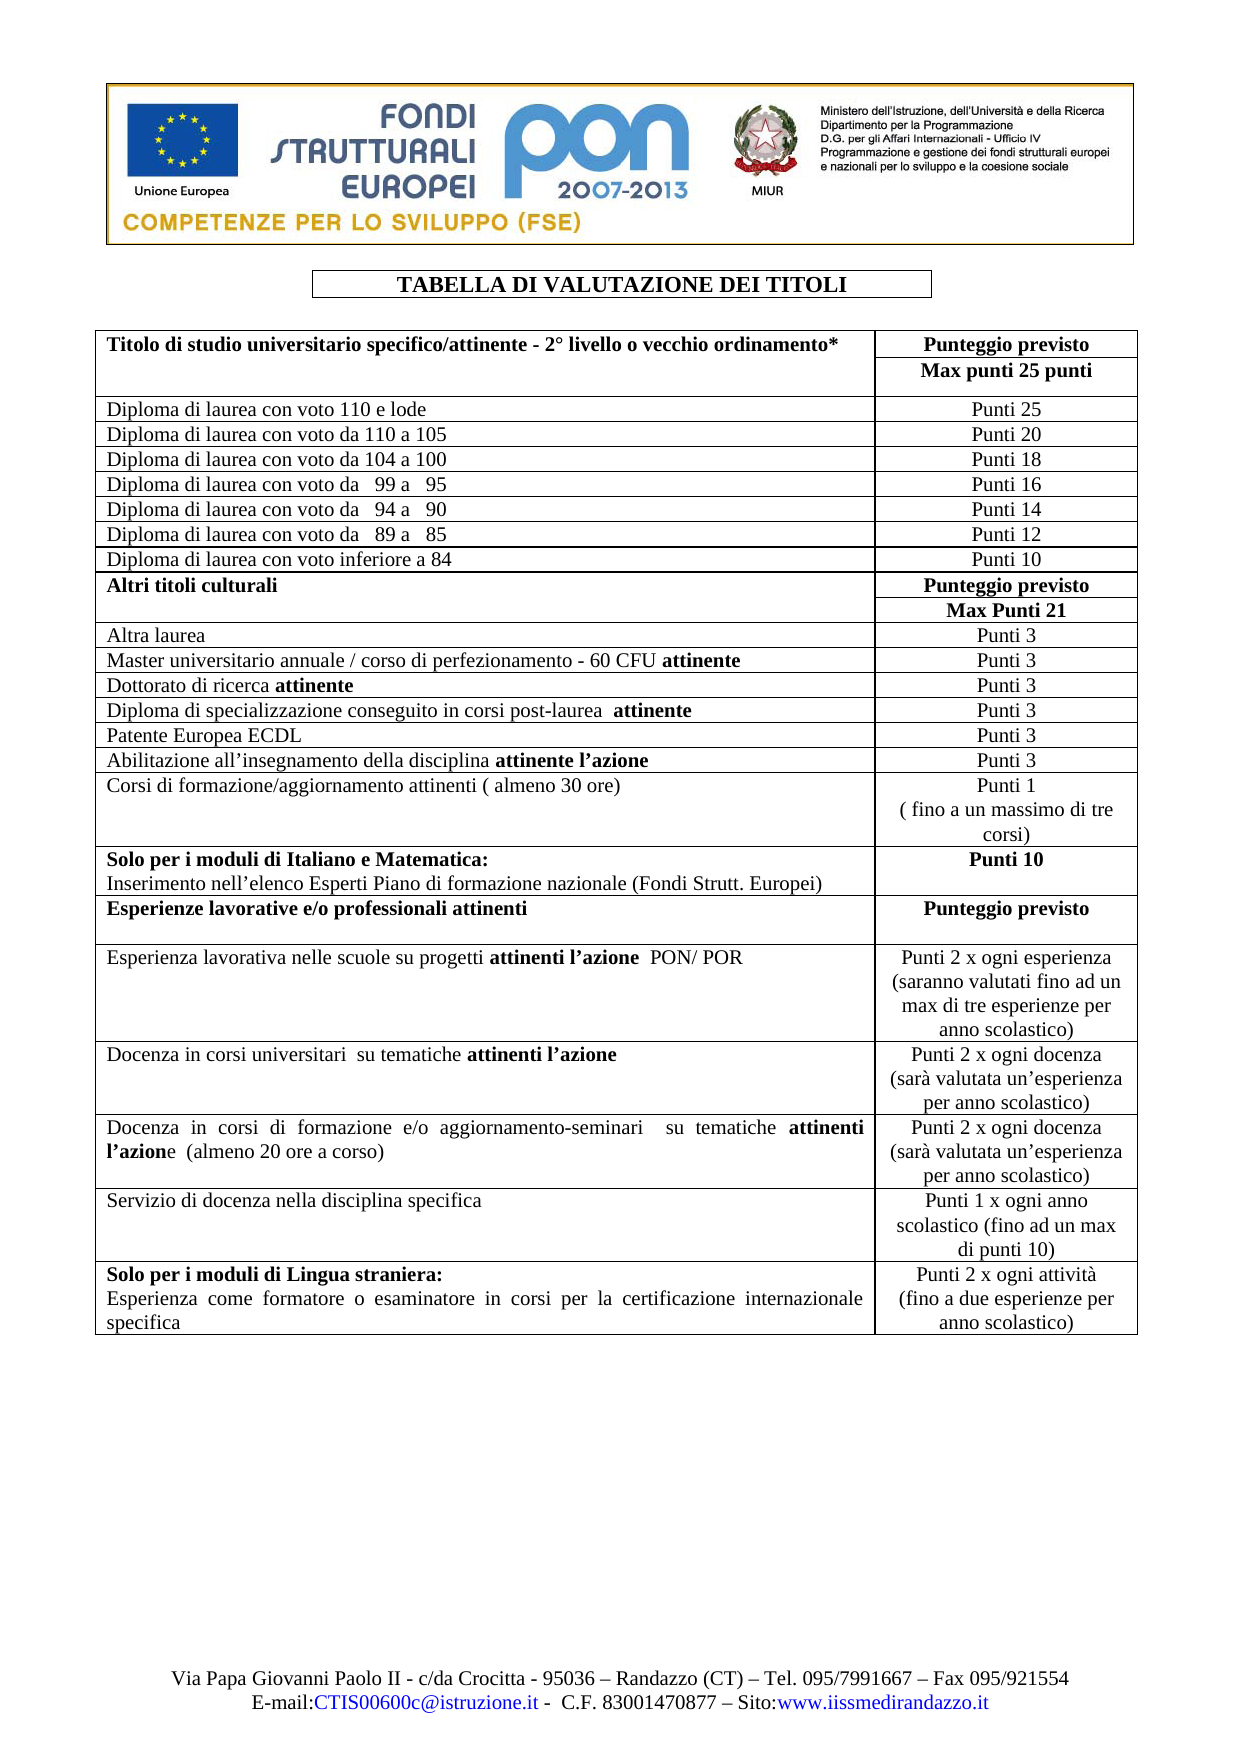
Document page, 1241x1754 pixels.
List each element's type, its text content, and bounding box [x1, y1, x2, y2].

table_cell Punti 12 [876, 522, 1137, 546]
table_cell Punti 3 [876, 673, 1137, 697]
table_cell Max Punti 21 [876, 598, 1137, 622]
table_cell Esperienza lavorativa nelle scuole su progetti attinenti l’azione PON/ POR [96, 945, 874, 1041]
table_cell Punti 20 [876, 422, 1137, 446]
table_cell Punti 16 [876, 472, 1137, 496]
table_cell Diploma di laurea con voto 110 e lode [96, 397, 874, 421]
table_cell Punti 18 [876, 447, 1137, 471]
table_cell Punti 3 [876, 623, 1137, 647]
table_cell Punti 3 [876, 748, 1137, 772]
table_cell Punti 2 x ogni attività (fino a due esperienze per anno scolastico) [876, 1262, 1137, 1334]
table_cell Abilitazione all’insegnamento della disciplina attinente l’azione [96, 748, 874, 772]
table_cell Solo per i moduli di Italiano e Matematica: Inserimento nell’elenco Esperti Piano di formazione nazionale (Fondi Strutt. Europei) [96, 847, 874, 895]
table_cell Punti 1 x ogni anno scolastico (fino ad un max di punti 10) [876, 1189, 1137, 1261]
table_cell Docenza in corsi di formazione e/o aggiornamento-seminari su tematiche attinenti l’azione (almeno 20 ore a corso) [96, 1115, 874, 1187]
table_cell Diploma di specializzazione conseguito in corsi post-laurea attinente [96, 698, 874, 722]
table_cell Diploma di laurea con voto da 89 a 85 [96, 522, 874, 546]
table_cell Diploma di laurea con voto da 99 a 95 [96, 472, 874, 496]
table_header Titolo di studio universitario specifico/attinente - 2° livello o vecchio ordinamento* [96, 331, 874, 396]
table_cell Punteggio previsto [876, 896, 1137, 944]
table_cell Diploma di laurea con voto da 94 a 90 [96, 497, 874, 521]
table_cell Servizio di docenza nella disciplina specifica [96, 1189, 874, 1261]
table_cell Diploma di laurea con voto inferiore a 84 [96, 548, 874, 571]
table_header Punteggio previsto [876, 331, 1137, 357]
table_cell Punti 1 ( fino a un massimo di tre corsi) [876, 773, 1137, 846]
table_cell Punti 3 [876, 723, 1137, 747]
table_header TABELLA DI VALUTAZIONE DEI TITOLI [313, 271, 931, 297]
table_cell Altra laurea [96, 623, 874, 647]
table_cell Esperienze lavorative e/o professionali attinenti [96, 896, 874, 944]
table_cell Max punti 25 punti [876, 358, 1137, 396]
table_cell Patente Europea ECDL [96, 723, 874, 747]
table_cell Punti 2 x ogni docenza (sarà valutata un’esperienza per anno scolastico) [876, 1115, 1137, 1187]
table_cell Punti 2 x ogni esperienza (saranno valutati fino ad un max di tre esperienze per anno scolastico) [876, 945, 1137, 1041]
table_cell Altri titoli culturali [96, 573, 874, 622]
table_cell Punti 25 [876, 397, 1137, 421]
table_cell Solo per i moduli di Lingua straniera: Esperienza come formatore o esaminatore in corsi per la certificazione internazionale specifica [96, 1262, 874, 1334]
table_cell Punti 2 x ogni docenza (sarà valutata un’esperienza per anno scolastico) [876, 1042, 1137, 1114]
table_cell Master universitario annuale / corso di perfezionamento - 60 CFU attinente [96, 648, 874, 672]
table_cell Dottorato di ricerca attinente [96, 673, 874, 697]
table_cell Punti 3 [876, 648, 1137, 672]
table_cell Corsi di formazione/aggiornamento attinenti ( almeno 30 ore) [96, 773, 874, 846]
table_cell Punti 3 [876, 698, 1137, 722]
table_cell Punti 10 [876, 847, 1137, 895]
table_cell Diploma di laurea con voto da 110 a 105 [96, 422, 874, 446]
table_cell Punteggio previsto [876, 573, 1137, 597]
table_cell Punti 14 [876, 497, 1137, 521]
table_cell Docenza in corsi universitari su tematiche attinenti l’azione [96, 1042, 874, 1114]
table_cell Punti 10 [876, 548, 1137, 571]
table_cell Diploma di laurea con voto da 104 a 100 [96, 447, 874, 471]
